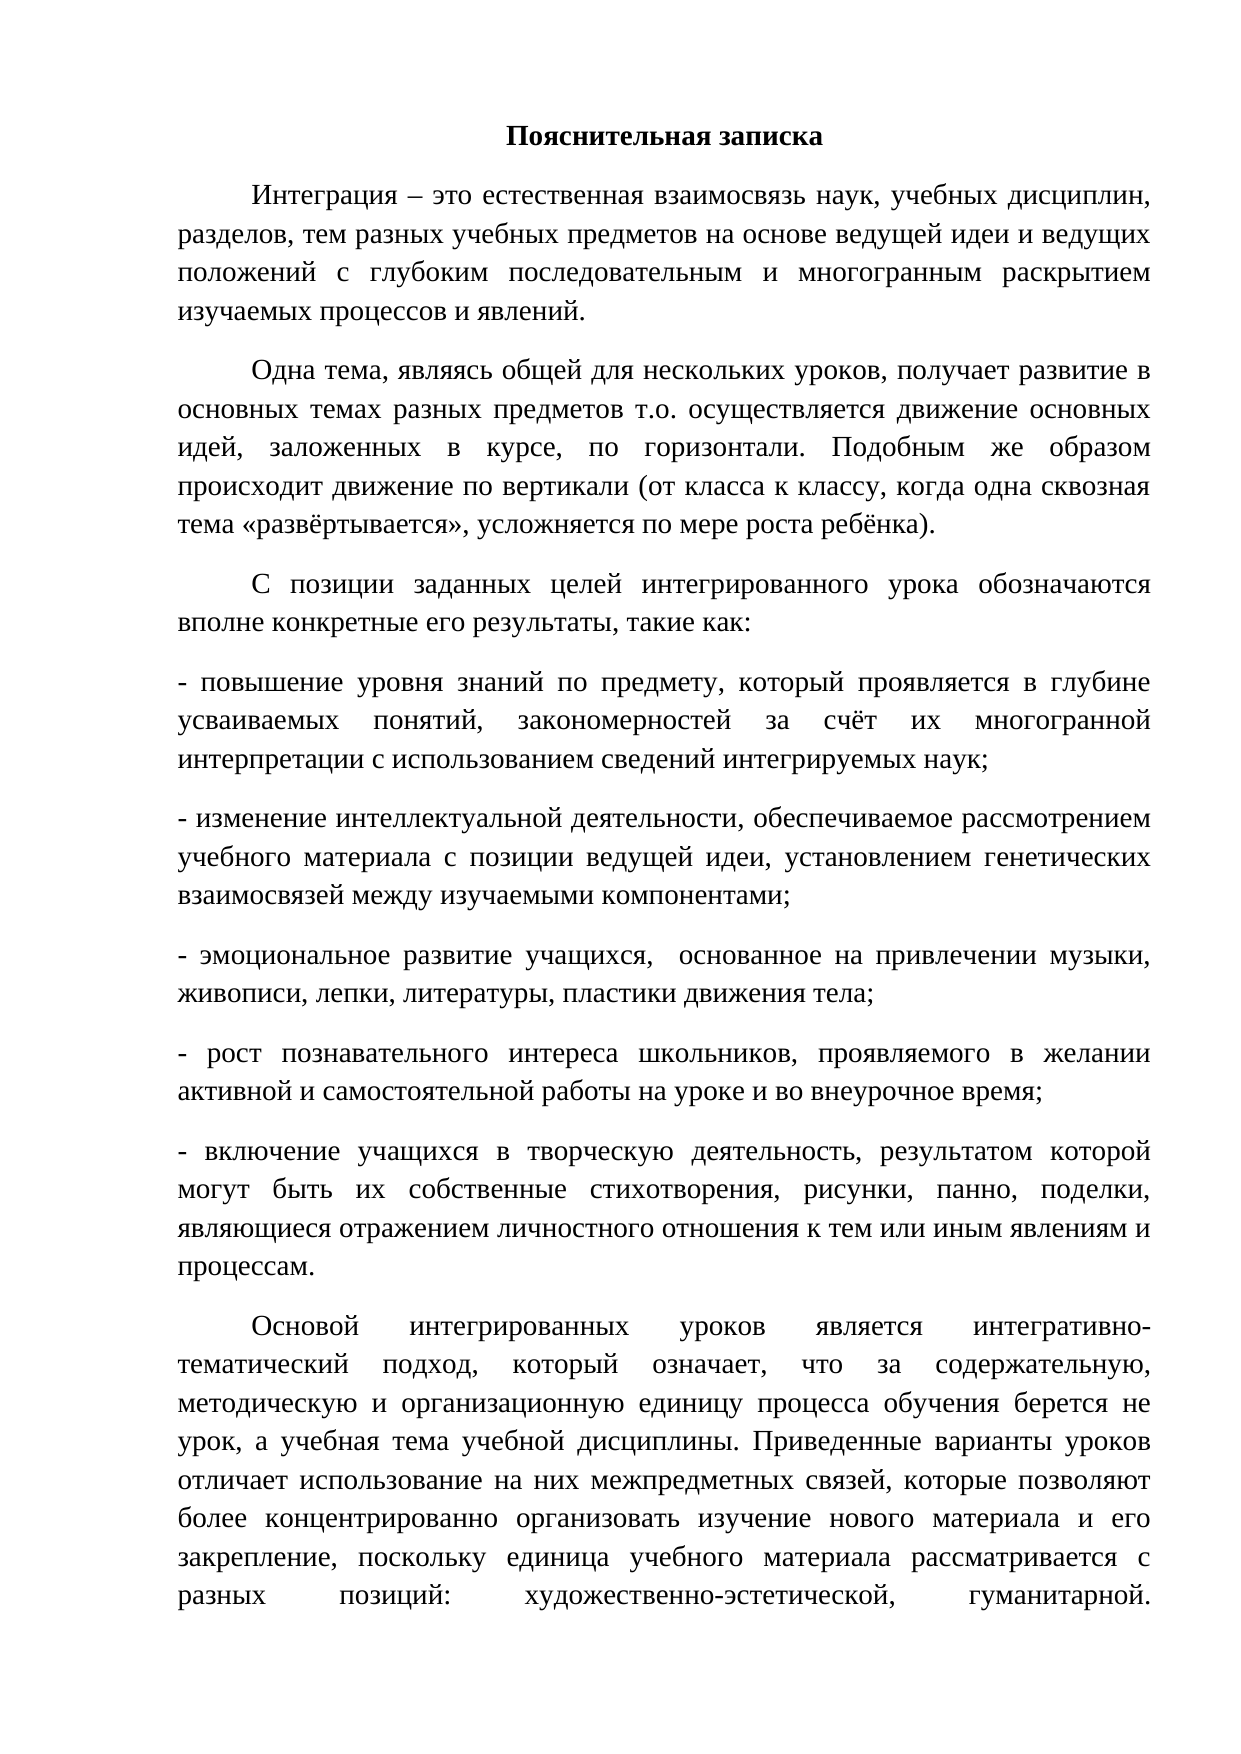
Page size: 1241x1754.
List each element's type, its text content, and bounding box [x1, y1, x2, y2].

text Одна тема, являясь общей для нескольких уроков, получает развитие в основных темах разных предметов т.о. осуществляется движение основных идей, заложенных в курсе, по горизонтали. Подобным же образом происходит движение по вертикали (от класса к классу, когда одна сквозная тема «развёртывается», усложняется по мере роста ребёнка). [177, 352, 1152, 540]
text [177, 1308, 1152, 1611]
text - повышение уровня знаний по предмету, который проявляется в глубине усваиваемых понятий, закономерностей за счёт их многогранной интерпретации с использованием сведений интегрируемых наук; [177, 664, 1152, 774]
text - включение учащихся в творческую деятельность, результатом которой могут быть их собственные стихотворения, рисунки, панно, поделки, являющиеся отражением личностного отношения к тем или иным явлениям и процессам. [177, 1133, 1152, 1282]
text Пояснительная записка [177, 118, 1152, 152]
text - рост познавательного интереса школьников, проявляемого в желании активной и самостоятельной работы на уроке и во внеурочное время; [177, 1035, 1152, 1107]
text Интеграция – это естественная взаимосвязь наук, учебных дисциплин, разделов, тем разных учебных предметов на основе ведущей идеи и ведущих положений с глубоким последовательным и многогранным раскрытием изучаемых процессов и явлений. [177, 177, 1152, 327]
text С позиции заданных целей интегрированного урока обозначаются вполне конкретные его результаты, такие как: [177, 566, 1152, 638]
text - изменение интеллектуальной деятельности, обеспечиваемое рассмотрением учебного материала с позиции ведущей идеи, установлением генетических взаимосвязей между изучаемыми компонентами; [177, 800, 1152, 911]
text - эмоциональное развитие учащихся, основанное на привлечении музыки, живописи, лепки, литературы, пластики движения тела; [177, 937, 1152, 1009]
